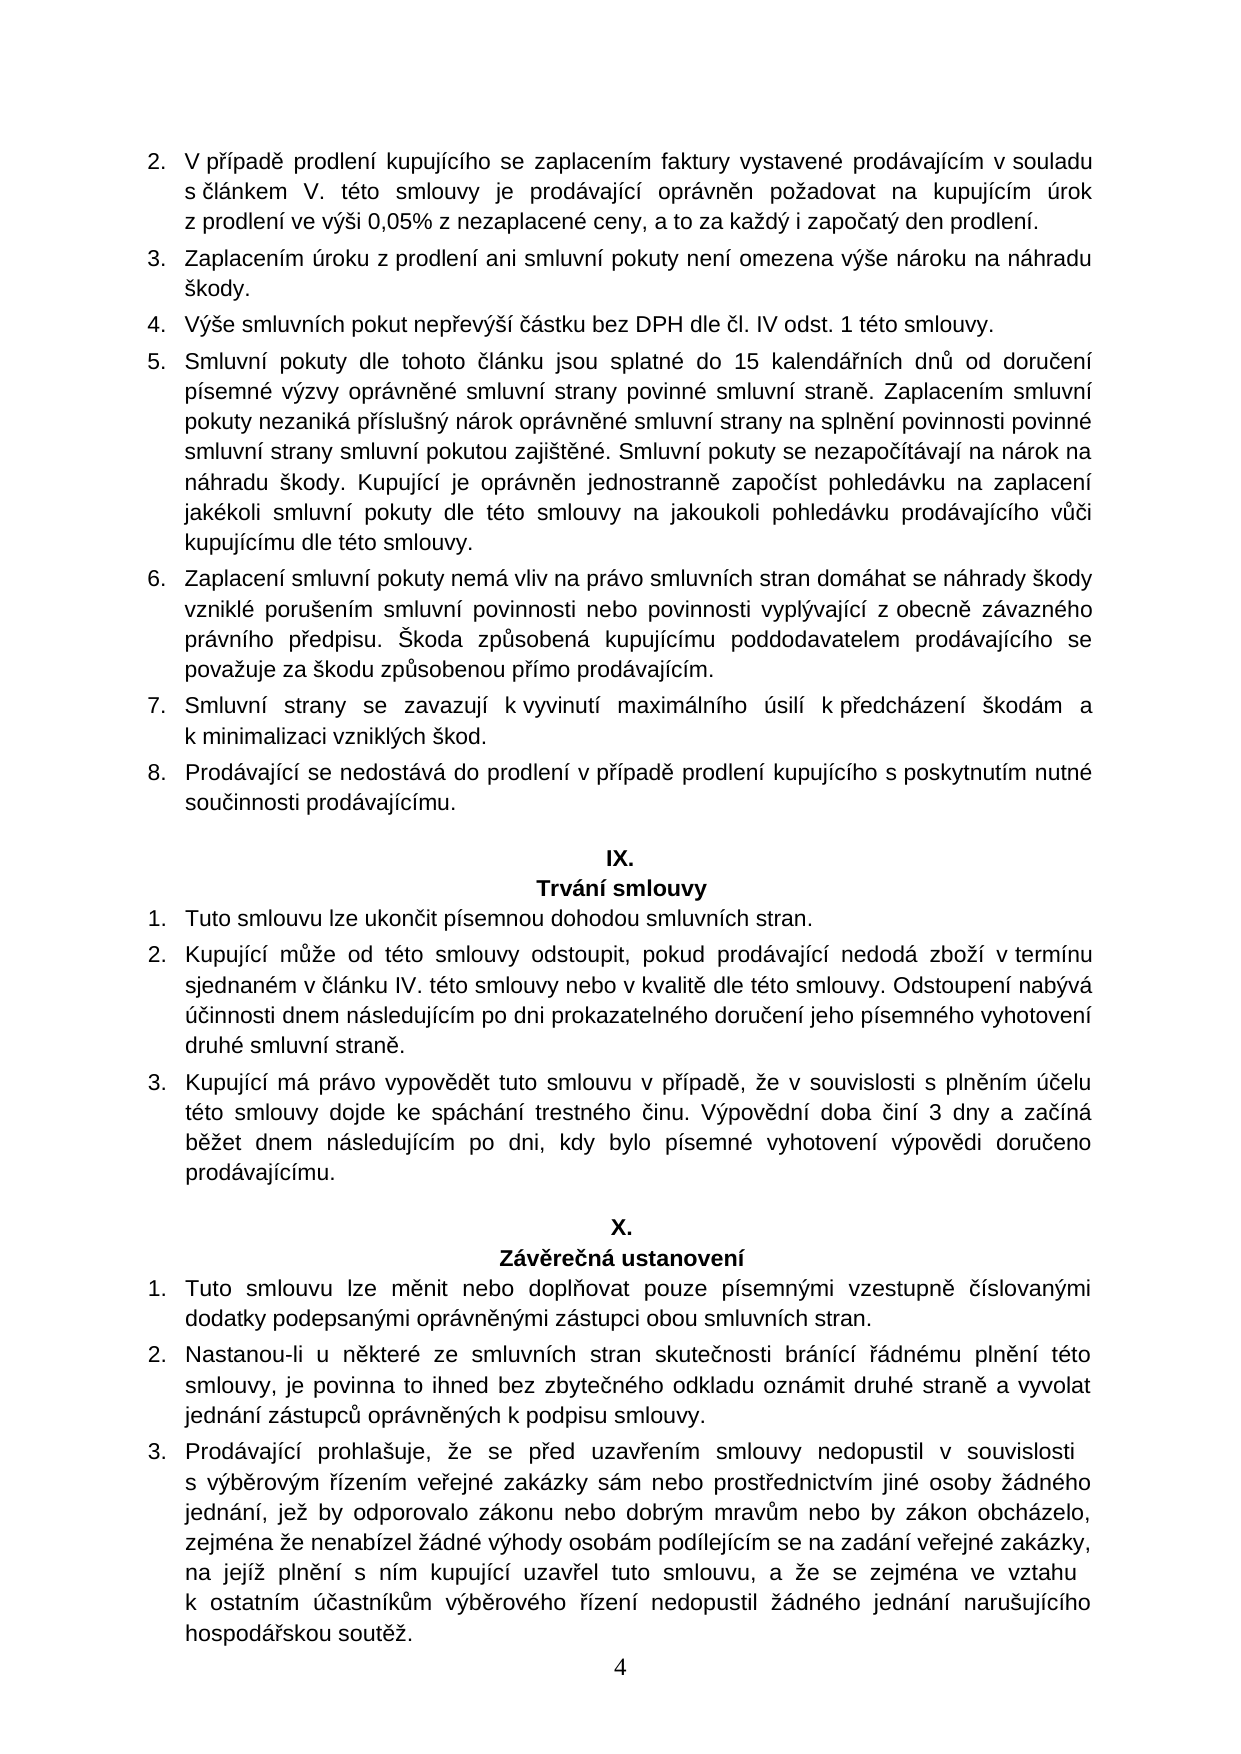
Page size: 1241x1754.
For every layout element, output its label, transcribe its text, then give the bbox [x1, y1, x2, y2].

list Kupující může od této smlouvy odstoupit, pokud prodávající nedodá zboží v termínu sjednaném v článku IV. této smlouvy nebo v kvalitě dle této smlouvy. Odstoupení nabývá účinnosti dnem následujícím po dni prokazatelného doručení jeho písemného vyhotovení druhé smluvní straně. [148, 941, 1092, 1058]
text Závěrečná ustanovení [151, 1244, 1092, 1271]
list V případě prodlení kupujícího se zaplacením faktury vystavené prodávajícím v souladu s článkem V. této smlouvy je prodávající oprávněn požadovat na kupujícím úrok z prodlení ve výši 0,05% z nezaplacené ceny, a to za každý i započatý den prodlení. [147, 148, 1092, 234]
list Smluvní pokuty dle tohoto článku jsou splatné do 15 kalendářních dnů od doručení písemné výzvy oprávněné smluvní strany povinné smluvní straně. Zaplacením smluvní pokuty nezaniká příslušný nárok oprávněné smluvní strany na splnění povinnosti povinné smluvní strany smluvní pokutou zajištěné. Smluvní pokuty se nezapočítávají na nárok na náhradu škody. Kupující je oprávněn jednostranně započíst pohledávku na zaplacení jakékoli smluvní pokuty dle této smlouvy na jakoukoli pohledávku prodávajícího vůči kupujícímu dle této smlouvy. [147, 348, 1092, 555]
list Tuto smlouvu lze měnit nebo doplňovat pouze písemnými vzestupně číslovanými dodatky podepsanými oprávněnými zástupci obou smluvních stran. [148, 1275, 1092, 1331]
list Prodávající se nedostává do prodlení v případě prodlení kupujícího s poskytnutím nutné součinnosti prodávajícímu. [147, 759, 1092, 816]
list Zaplacení smluvní pokuty nemá vliv na právo smluvních stran domáhat se náhrady škody vzniklé porušením smluvní povinnosti nebo povinnosti vyplývající z obecně závazného právního předpisu. Škoda způsobená kupujícímu poddodavatelem prodávajícího se považuje za škodu způsobenou přímo prodávajícím. [147, 565, 1092, 682]
text Trvání smlouvy [151, 875, 1092, 901]
list Smluvní strany se zavazují k vyvinutí maximálního úsilí k předcházení škodám a k minimalizaci vzniklých škod. [147, 692, 1092, 749]
list Prodávající prohlašuje, že se před uzavřením smlouvy nedopustil v souvislosti s výběrovým řízením veřejné zakázky sám nebo prostřednictvím jiné osoby žádného jednání, jež by odporovalo zákonu nebo dobrým mravům nebo by zákon obcházelo, zejména že nenabízel žádné výhody osobám podílejícím se na zadání veřejné zakázky, na jejíž plnění s ním kupující uzavřel tuto smlouvu, a že se zejména ve vztahu k ostatním účastníkům výběrového řízení nedopustil žádného jednání narušujícího hospodářskou soutěž. [148, 1438, 1092, 1646]
list Výše smluvních pokut nepřevýší částku bez DPH dle čl. IV odst. 1 této smlouvy. [147, 311, 1092, 338]
list Nastanou-li u některé ze smluvních stran skutečnosti bránící řádnému plnění této smlouvy, je povinna to ihned bez zbytečného odkladu oznámit druhé straně a vyvolat jednání zástupců oprávněných k podpisu smlouvy. [148, 1341, 1092, 1428]
list Tuto smlouvu lze ukončit písemnou dohodou smluvních stran. [148, 905, 1092, 931]
subtitle IX. [148, 844, 1092, 871]
list Kupující má právo vypovědět tuto smlouvu v případě, že v souvislosti s plněním účelu této smlouvy dojde ke spáchání trestného činu. Výpovědní doba činí 3 dny a začíná běžet dnem následujícím po dni, kdy bylo písemné vyhotovení výpovědi doručeno prodávajícímu. [148, 1068, 1092, 1186]
list Zaplacením úroku z prodlení ani smluvní pokuty není omezena výše nároku na náhradu škody. [147, 244, 1092, 301]
text X. [151, 1214, 1092, 1241]
